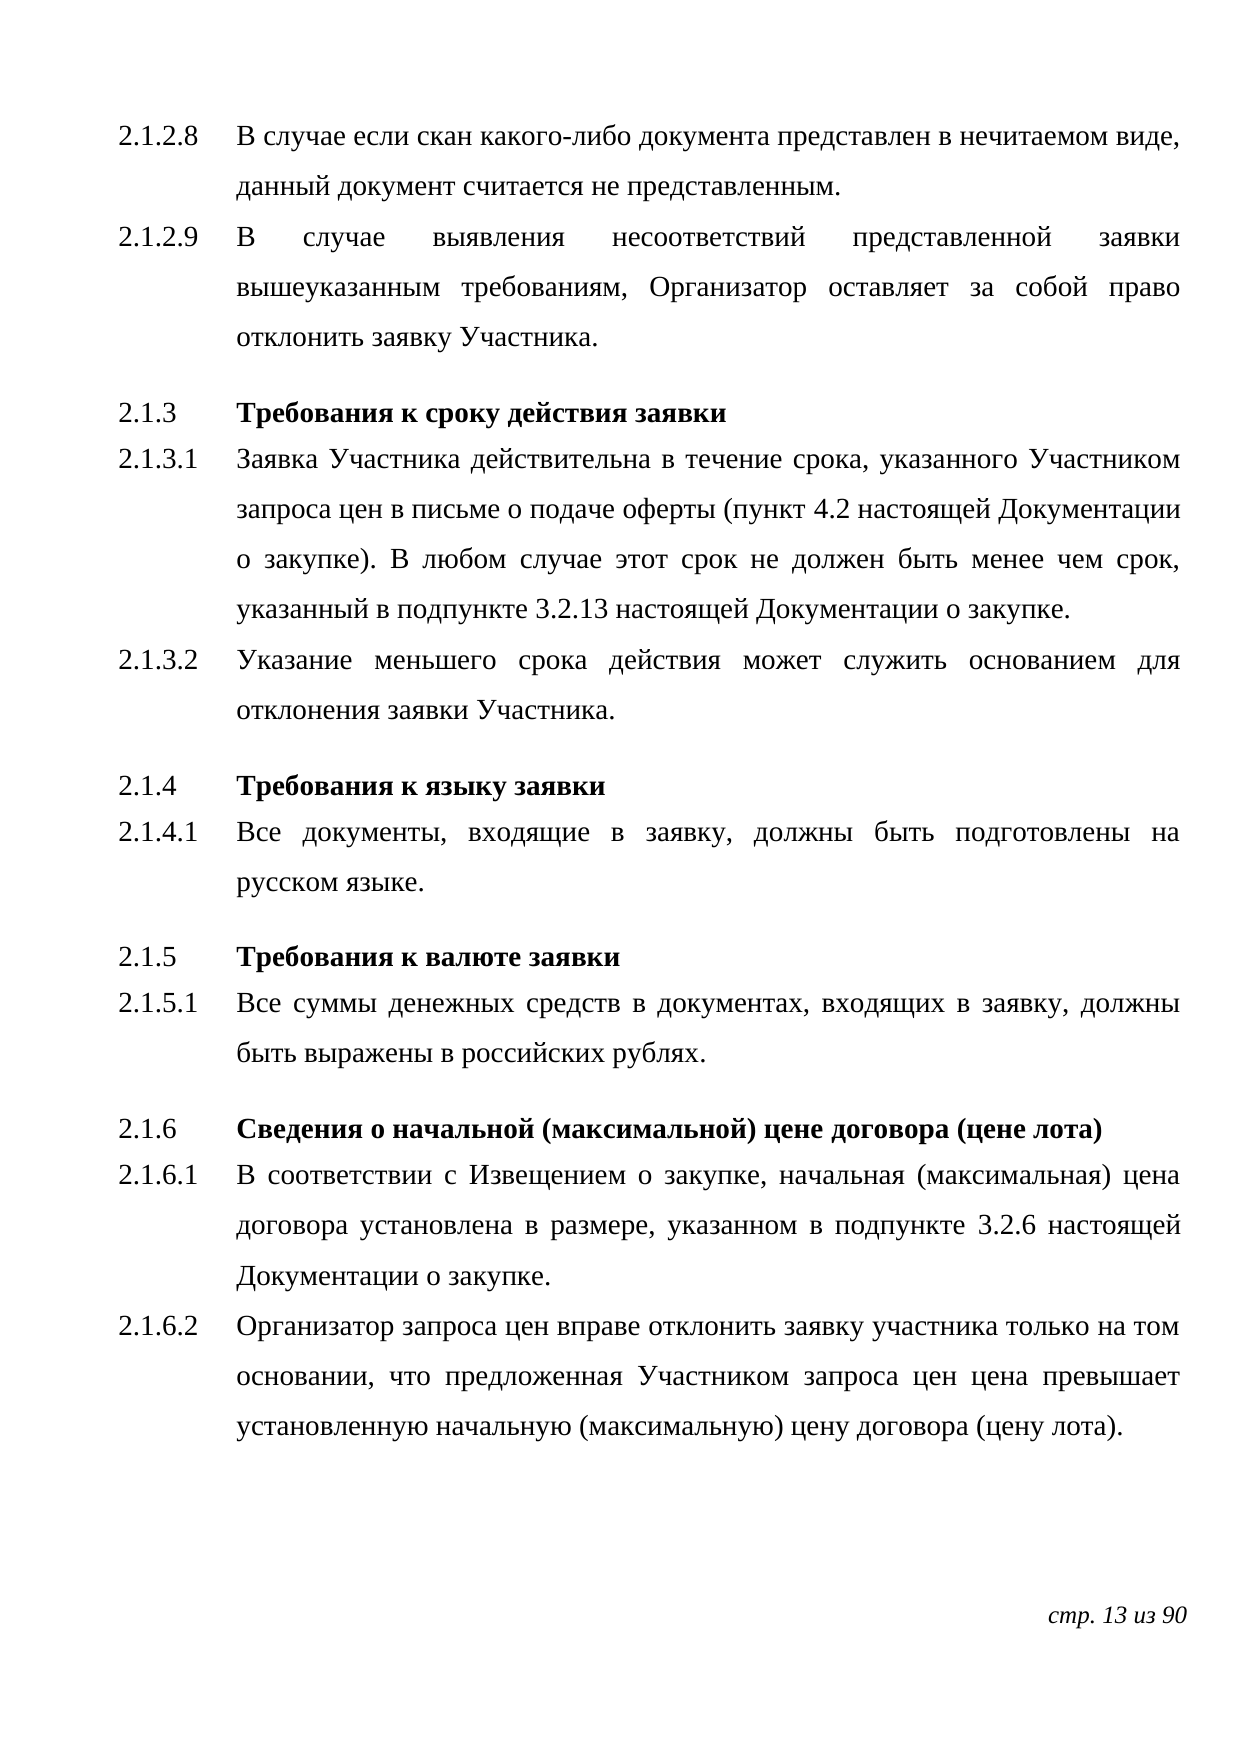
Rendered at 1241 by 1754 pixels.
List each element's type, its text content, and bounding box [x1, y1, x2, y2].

text Заявка Участника действительна в течение срока, указанного Участником запроса цен в письме о подаче оферты (пункт 4.2 настоящей Документации о закупке). В любом случае этот срок не должен быть менее чем срок, указанный в подпункте 3.2.13 настоящей Документации о закупке. [118, 441, 1181, 625]
list Все документы, входящие в заявку, должны быть подготовлены на русском языке. [118, 814, 1181, 897]
text Требования к валюте заявки [118, 939, 1181, 973]
text Указание меньшего срока действия может служить основанием для отклонения заявки Участника. [118, 642, 1181, 726]
text Организатор запроса цен вправе отклонить заявку участника только на том основании, что предложенная Участником запроса цен цена превышает установленную начальную (максимальную) цену договора (цену лота). [118, 1308, 1181, 1442]
text Требования к языку заявки [118, 768, 1181, 801]
text Требования к сроку действия заявки [118, 395, 1181, 428]
list В случае если скан какого-либо документа представлен в нечитаемом виде, данный документ считается не представленным. [118, 118, 1181, 202]
list В случае выявления несоответствий представленной заявки вышеуказанным требованиям, Организатор оставляет за собой право отклонить заявку Участника. [118, 219, 1181, 353]
text Все суммы денежных средств в документах, входящих в заявку, должны быть выражены в российских рублях. [118, 985, 1181, 1069]
text В соответствии с Извещением о закупке, начальная (максимальная) цена договора установлена в размере, указанном в подпункте 3.2.6 настоящей Документации о закупке. [118, 1157, 1181, 1291]
text Сведения о начальной (максимальной) цене договора (цене лота) [118, 1111, 1181, 1144]
